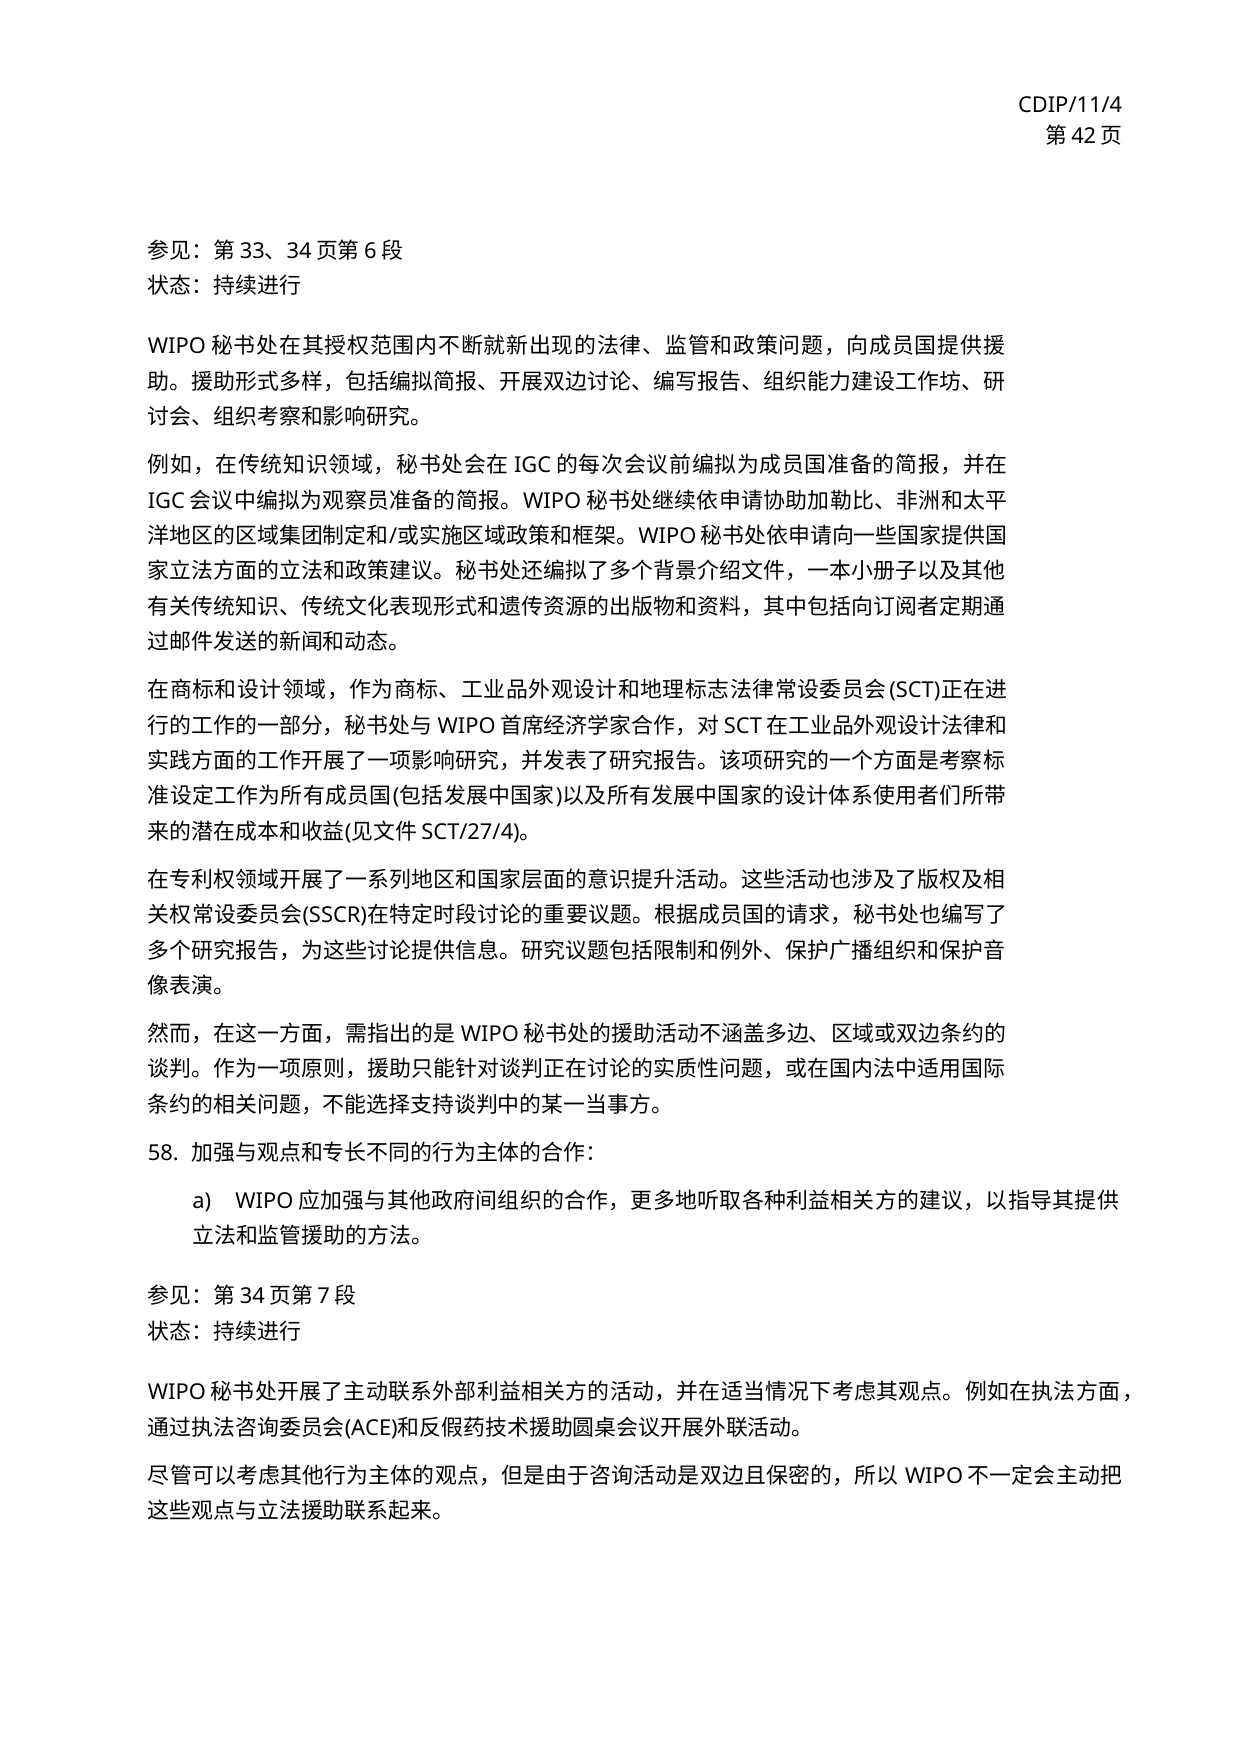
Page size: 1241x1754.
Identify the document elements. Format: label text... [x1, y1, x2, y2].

table_header 参见：第33、34页第6段 状态：持续进行 WIPO秘书处在其授权范围内不断就新出现的法律、监管和政策问题，向成员国提供援助。援助形式多样，包括编拟简报、开展双边讨论、编写报告、组织能力建设工作坊、研讨会、组织考察和影响研究。 例如，在传统知识领域，秘书处会在IGC的每次会议前编拟为成员国准备的简报，并在IGC会议中编拟为观察员准备的简报。WIPO秘书处继续依申请协助加勒比、非洲和太平洋地区的区域集团制定和/或实施区域政策和框架。WIPO秘书处依申请向一些国家提供国家立法方面的立法和政策建议。秘书处还编拟了多个背景介绍文件，一本小册子以及其他有关传统知识、传统文化表现形式和遗传资源的出版物和资料，其中包括向订阅者定期通过邮件发送的新闻和动态。 在商标和设计领域，作为商标、工业品外观设计和地理标志法律常设委员会(SCT)正在进行的工作的一部分，秘书处与WIPO首席经济学家合作，对SCT在工业品外观设计法律和实践方面的工作开展了一项影响研究，并发表了研究报告。该项研究的一个方面是考察标准设定工作为所有成员国(包括发展中国家)以及所有发展中国家的设计体系使用者们所带来的潜在成本和收益(见文件SCT/27/4)。 在专利权领域开展了一系列地区和国家层面的意识提升活动。这些活动也涉及了版权及相关权常设委员会(SSCR)在特定时段讨论的重要议题。根据成员国的请求，秘书处也编写了多个研究报告，为这些讨论提供信息。研究议题包括限制和例外、保护广播组织和保护音像表演。 然而，在这一方面，需指出的是WIPO秘书处的援助活动不涵盖多边、区域或双边条约的谈判。作为一项原则，援助只能针对谈判正在讨论的实质性问题，或在国内法中适用国际条约的相关问题，不能选择支持谈判中的某一当事方。 [136, 204, 1019, 1131]
text a) WIPO应加强与其他政府间组织的合作，更多地听取各种利益相关方的建议，以指导其提供立法和监管援助的方法。 [192, 1179, 1122, 1250]
text 状态：持续进行 [148, 1310, 1122, 1346]
text WIPO秘书处开展了主动联系外部利益相关方的活动，并在适当情况下考虑其观点。例如在执法方面，通过执法咨询委员会(ACE)和反假药技术援助圆桌会议开展外联活动。 [148, 1371, 1122, 1441]
text 参见：第34页第7段 [148, 1275, 1122, 1310]
text 尽管可以考虑其他行为主体的观点，但是由于咨询活动是双边且保密的，所以WIPO不一定会主动把这些观点与立法援助联系起来。 [148, 1454, 1122, 1525]
text 58. 加强与观点和专长不同的行为主体的合作： [148, 1131, 1122, 1166]
